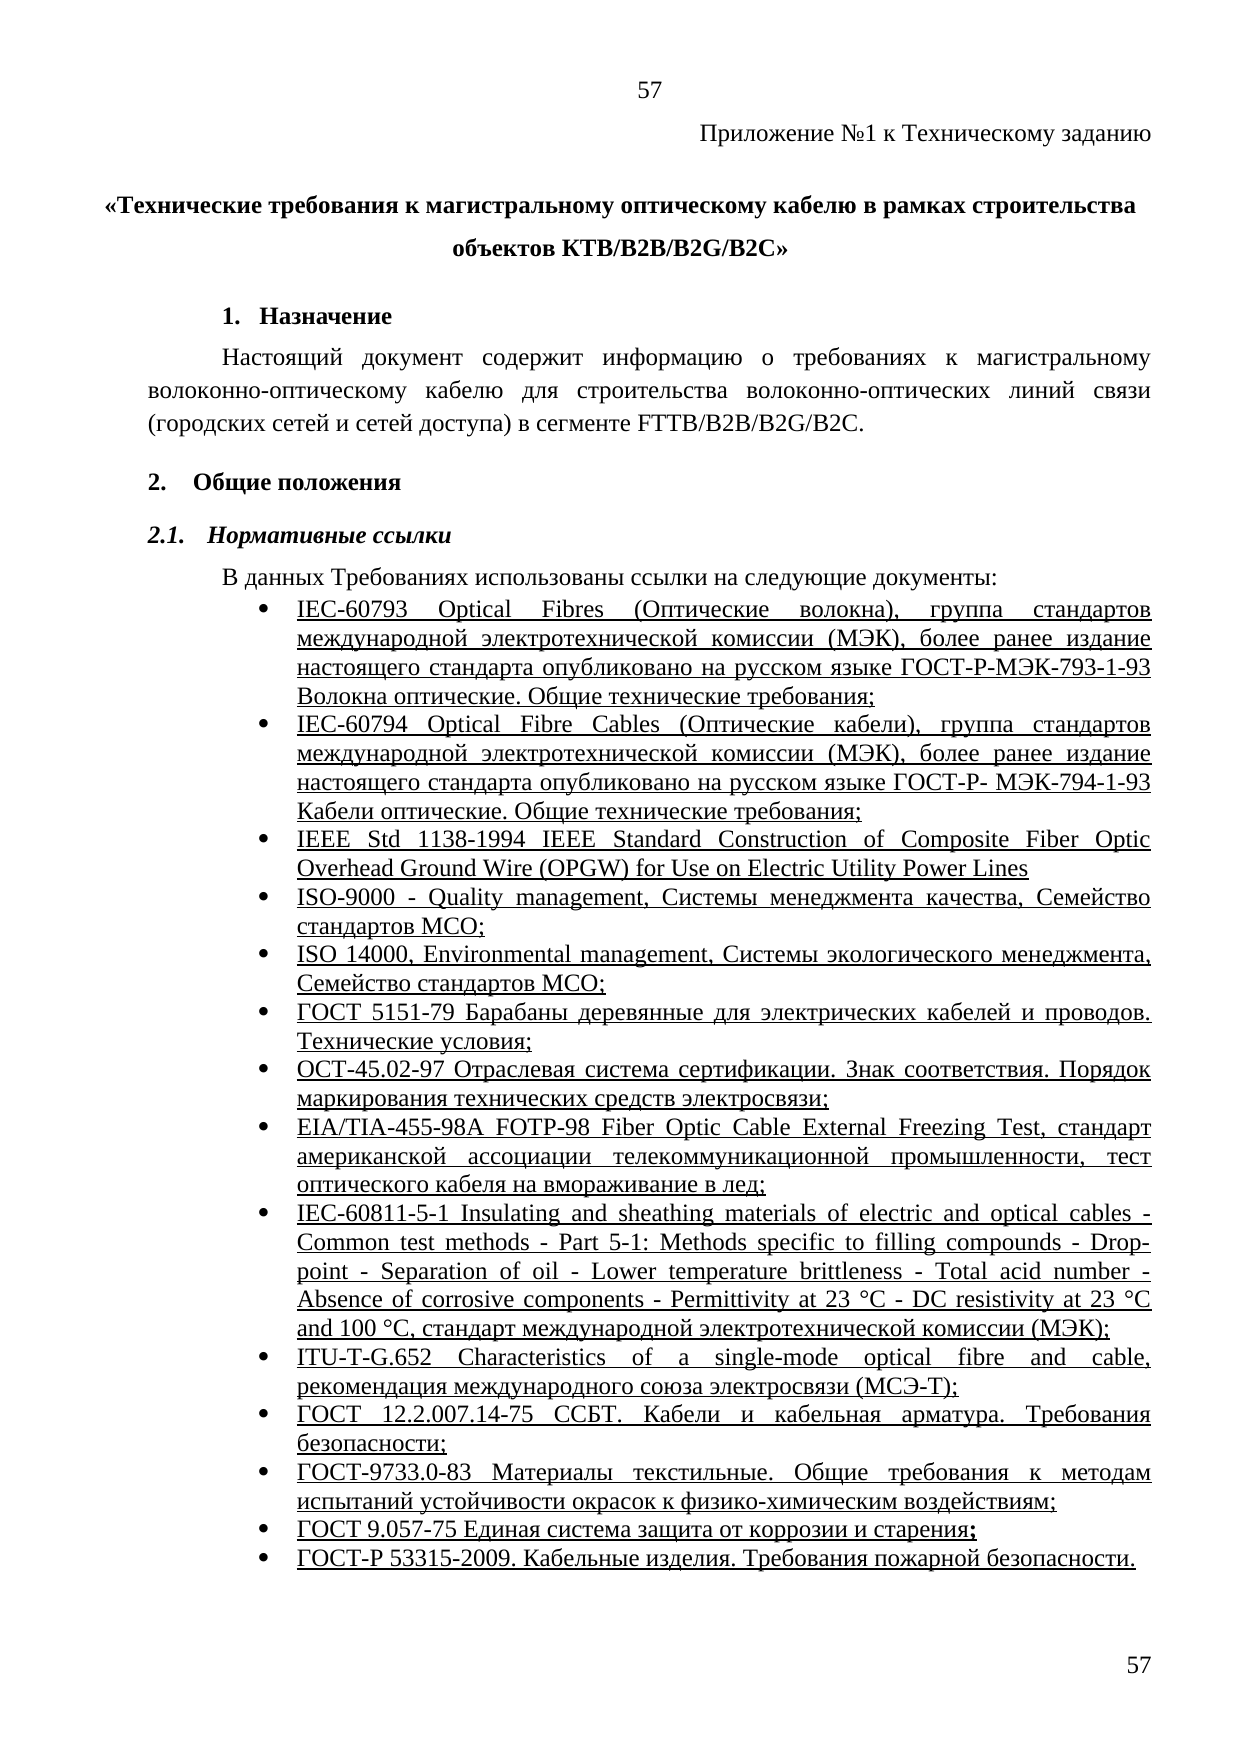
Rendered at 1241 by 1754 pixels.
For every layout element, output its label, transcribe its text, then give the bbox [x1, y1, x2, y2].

list ГОСТ 9.057-75 Единая система защита от коррозии и старения; [259, 1514, 1152, 1543]
list ГОСТ 5151-79 Барабаны деревянные для электрических кабелей и проводов. Технические условия; [259, 997, 1152, 1054]
list Нормативные ссылки [148, 520, 1152, 549]
text В данных Требованиях использованы ссылки на следующие документы: [148, 562, 1152, 590]
list EIA/TIA-455-98A FOTP-98 Fiber Optic Cable External Freezing Test, стандарт американской ассоциации телекоммуникационной промышленности, тест оптического кабеля на вмораживание в лед; [259, 1112, 1152, 1198]
list ISO 14000, Environmental management, Системы экологического менеджмента, Семейство стандартов МСО; [259, 939, 1152, 997]
list IEC-60794 Optical Fibre Cables (Оптические кабели), группа стандартов международной электротехнической комиссии (МЭК), более ранее издание настоящего стандарта опубликовано на русском языке ГОСТ-Р- МЭК-794-1-93 Кабели оптические. Общие технические требования; [259, 709, 1152, 824]
list ISO-9000 - Quality management, Системы менеджмента качества, Семейство стандартов МСО; [259, 882, 1152, 939]
list ITU-T-G.652 Characteristics of a single-mode optical fibre and cable, рекомендация международного союза электросвязи (МСЭ-Т); [259, 1342, 1152, 1399]
list IEEE Std 1138-1994 IEEE Standard Construction of Composite Fiber Optic Overhead Ground Wire (OPGW) for Use on Electric Utility Power Lines [259, 824, 1152, 882]
list ГОСТ-9733.0-83 Материалы текстильные. Общие требования к методам испытаний устойчивости окрасок к физико-химическим воздействиям; [259, 1457, 1152, 1514]
text «Технические требования к магистральному оптическому кабелю в рамках строительства объектов КТВ/B2B/B2G/B2C» [89, 190, 1152, 262]
list Общие положения [148, 467, 1152, 495]
list IEC-60793 Optical Fibres (Оптические волокна), группа стандартов международной электротехнической комиссии (МЭК), более ранее издание настоящего стандарта опубликовано на русском языке ГОСТ-Р-МЭК-793-1-93 Волокна оптические. Общие технические требования; [259, 594, 1152, 709]
list ОСТ-45.02-97 Отраслевая система сертификации. Знак соответствия. Порядок маркирования технических средств электросвязи; [259, 1054, 1152, 1112]
list ГОСТ-Р 53315-2009. Кабельные изделия. Требования пожарной безопасности. [259, 1543, 1152, 1572]
list ГОСТ 12.2.007.14-75 ССБТ. Кабели и кабельная арматура. Требования безопасности; [259, 1399, 1152, 1457]
list IEC-60811-5-1 Insulating and sheathing materials of electric and optical cables - Common test methods - Part 5-1: Methods specific to filling compounds - Drop-point - Separation of oil - Lower temperature brittleness - Total acid number - Absence of corrosive components - Permittivity at 23 °C - DC resistivity at 23 °C and 100 °C, стандарт международной электротехнической комиссии (МЭК); [259, 1198, 1152, 1342]
text Настоящий документ содержит информацию о требованиях к магистральному волоконно-оптическому кабелю для строительства волоконно-оптических линий связи (городских сетей и сетей доступа) в сегменте FTTB/B2B/B2G/B2C. [148, 342, 1152, 437]
list Назначение [222, 301, 1152, 330]
text Приложение №1 к Техническому заданию [89, 118, 1152, 147]
